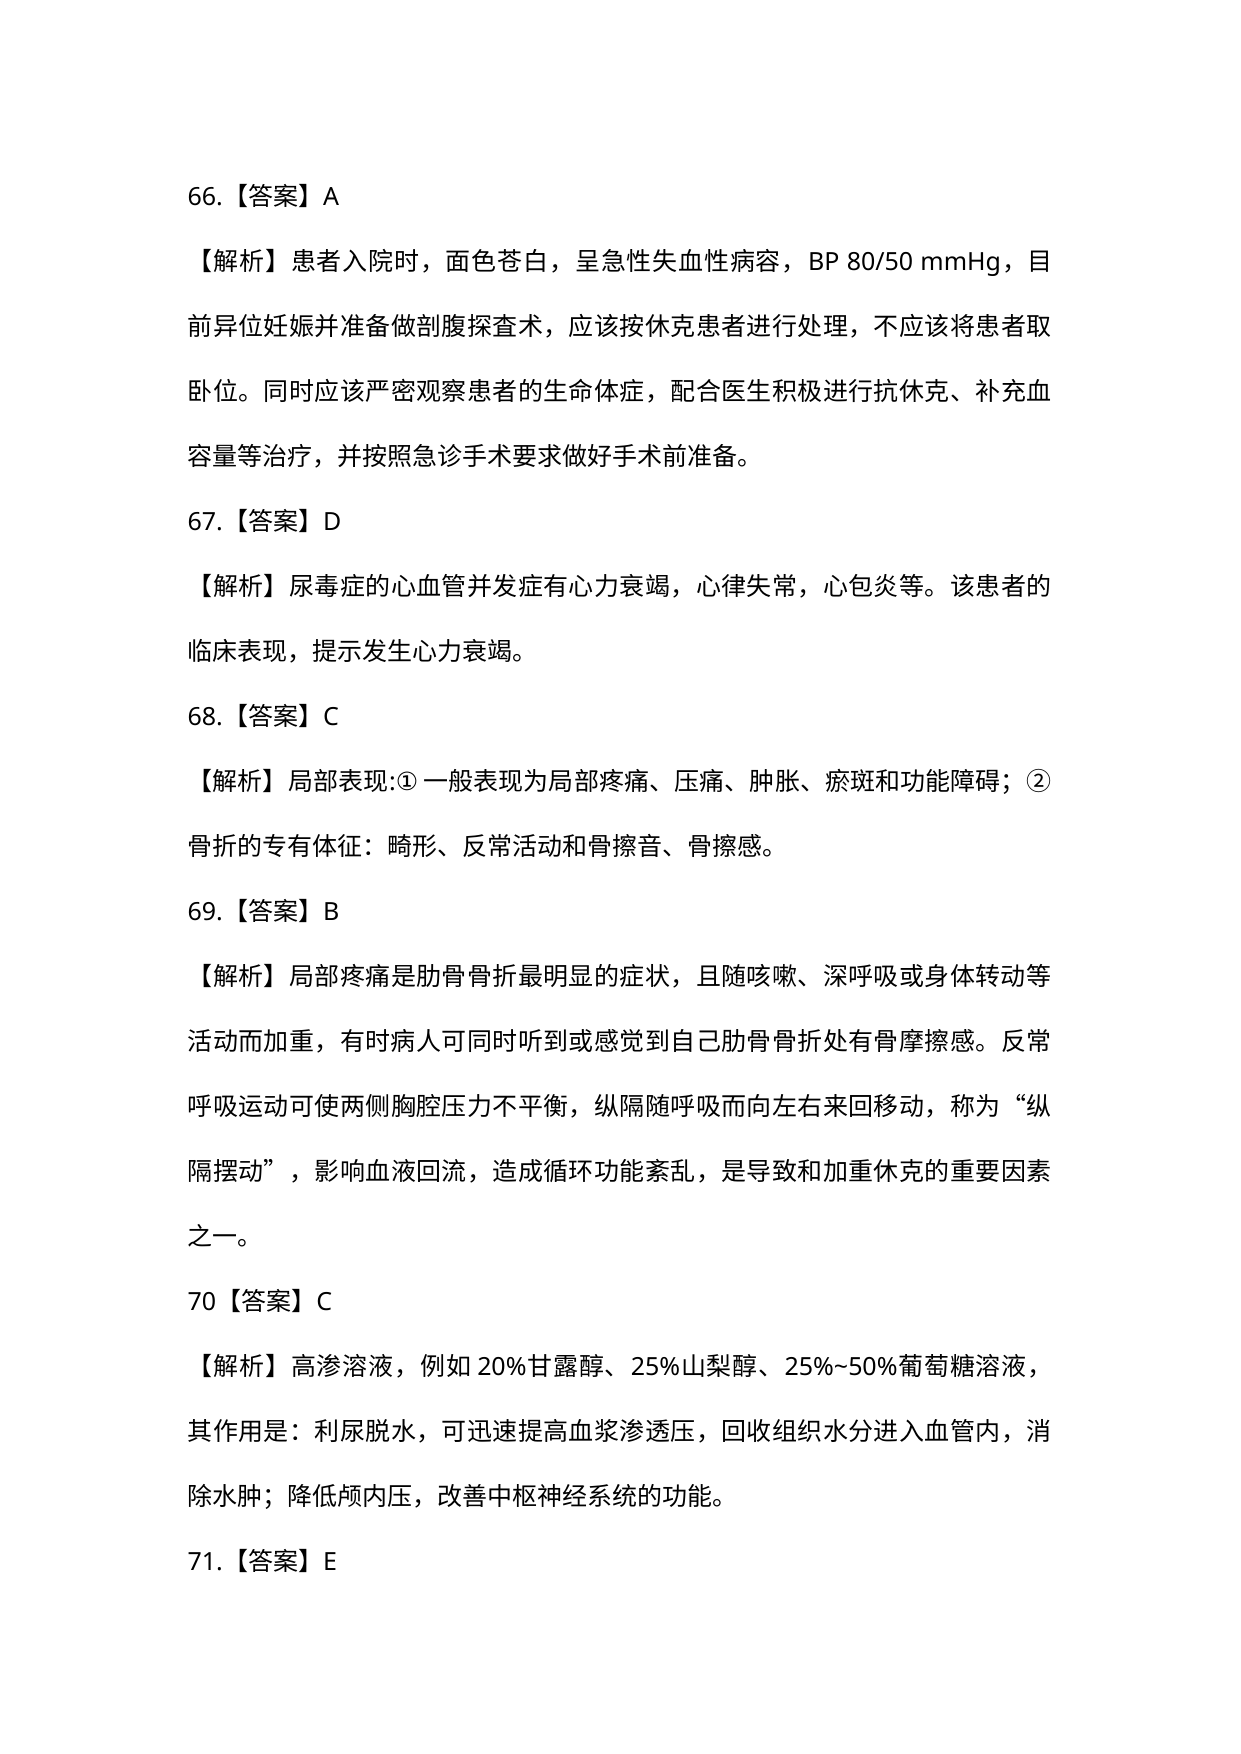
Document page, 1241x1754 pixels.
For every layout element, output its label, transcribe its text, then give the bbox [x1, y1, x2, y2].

text 68.【答案】C [187, 682, 1053, 747]
text 【解析】局部表现:①一般表现为局部疼痛、压痛、肿胀、瘀斑和功能障碍；②骨折的专有体征：畸形、反常活动和骨擦音、骨擦感。 [187, 747, 1053, 877]
text 【解析】患者入院时，面色苍白，呈急性失血性病容，BP 80/50 mmHg，目前异位妊娠并准备做剖腹探査术，应该按休克患者进行处理，不应该将患者取卧位。同时应该严密观察患者的生命体症，配合医生积极进行抗休克、补充血容量等治疗，并按照急诊手术要求做好手术前准备。 [187, 227, 1053, 487]
text 【解析】高渗溶液，例如20%甘露醇、25%山梨醇、25%~50%葡萄糖溶液，其作用是：利尿脱水，可迅速提高血浆渗透压，回收组织水分进入血管内，消除水肿；降低颅内压，改善中枢神经系统的功能。 [187, 1332, 1053, 1527]
text 66.【答案】A [187, 162, 1053, 227]
text 70【答案】C [187, 1267, 1053, 1332]
text 67.【答案】D [187, 487, 1053, 552]
text 【解析】局部疼痛是肋骨骨折最明显的症状，且随咳嗽、深呼吸或身体转动等活动而加重，有时病人可同时听到或感觉到自己肋骨骨折处有骨摩擦感。反常呼吸运动可使两侧胸腔压力不平衡，纵隔随呼吸而向左右来回移动，称为“纵隔摆动”，影响血液回流，造成循环功能紊乱，是导致和加重休克的重要因素之一。 [187, 942, 1053, 1267]
text 69.【答案】B [187, 877, 1053, 942]
text 【解析】尿毒症的心血管并发症有心力衰竭，心律失常，心包炎等。该患者的临床表现，提示发生心力衰竭。 [187, 552, 1053, 682]
text 71.【答案】E [187, 1527, 1053, 1592]
